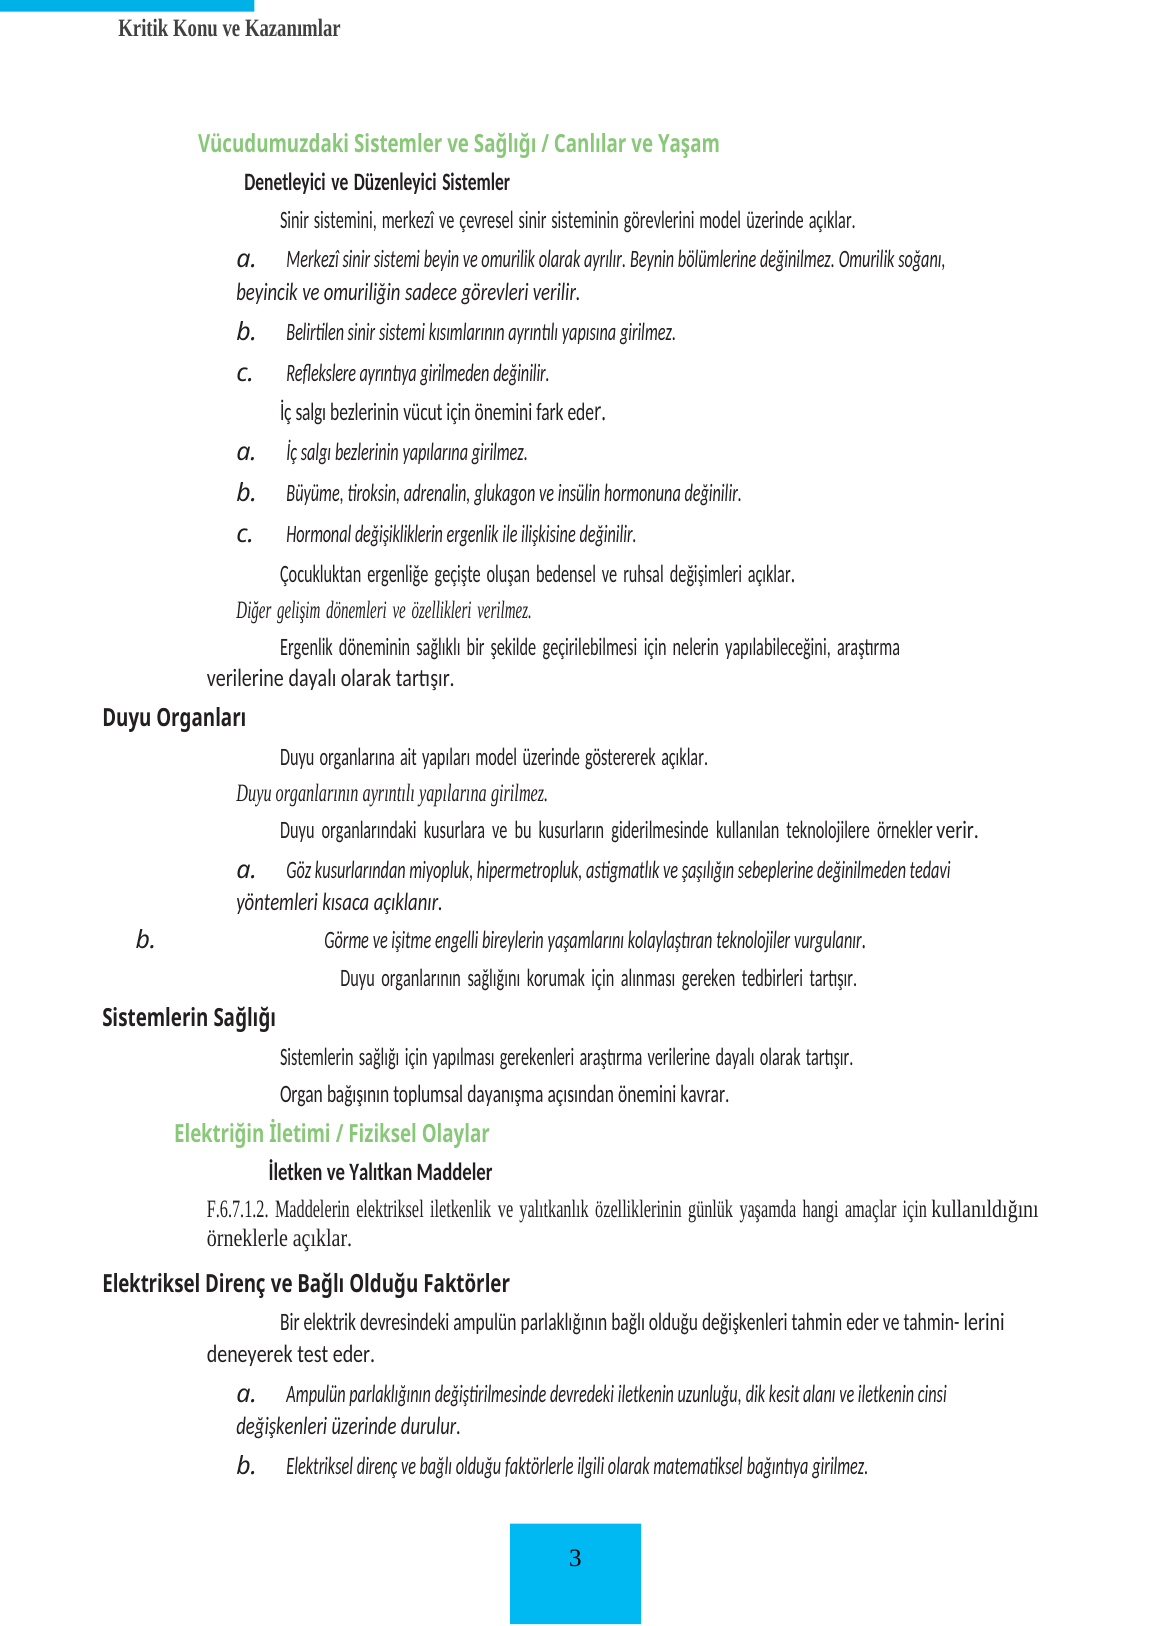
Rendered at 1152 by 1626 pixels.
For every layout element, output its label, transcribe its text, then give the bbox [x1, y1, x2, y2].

list Duyu organlarının sağlığını korumak için alınması gereken tedbirleri tartışır. [64, 962, 857, 993]
list Ergenlik döneminin sağlıklı bir şekilde geçirilebilmesi için nelerin yapılabileceğini, araştırma verilerine dayalı olarak tartışır. [207, 631, 980, 693]
list Göz kusurlarından miyopluk, hipermetropluk, astigmatlık ve şaşılığın sebeplerine değinilmeden tedavi yöntemleri kısaca açıklanır. [236, 851, 1008, 917]
list İç salgı bezlerinin vücut için önemini fark eder. [207, 394, 1112, 428]
list Çocukluktan ergenliğe geçişte oluşan bedensel ve ruhsal değişimleri açıklar. [207, 555, 1112, 589]
list Denetleyici ve Düzenleyici Sistemler [177, 166, 1112, 197]
list Büyüme, tiroksin, adrenalin, glukagon ve insülin hormonuna değinilir. [236, 475, 1112, 509]
list Vücudumuzdaki Sistemler ve Sağlığı / Canlılar ve Yaşam [147, 125, 1112, 159]
list Ampulün parlaklığının değiştirilmesinde devredeki iletkenin uzunluğu, dik kesit alanı ve iletkenin cinsi değişkenleri üzerinde durulur. [236, 1375, 1005, 1441]
list Organ bağışının toplumsal dayanışma açısından önemini kavrar. [207, 1078, 1112, 1109]
list Elektriksel Direnç ve Bağlı Olduğu Faktörler [64, 1266, 1112, 1300]
text Diğer gelişim dönemleri ve özellikleri verilmez. [236, 596, 1112, 624]
list Belirtilen sinir sistemi kısımlarının ayrıntılı yapısına girilmez. [236, 313, 1112, 348]
list Hormonal değişikliklerin ergenlik ile ilişkisine değinilir. [236, 516, 1112, 550]
text F.6.7.1.2. Maddelerin elektriksel iletkenlik ve yalıtkanlık özelliklerinin günlük yaşamda hangi amaçlar için kullanıldığını örneklerle açıklar. [207, 1194, 1112, 1252]
list Duyu organlarına ait yapıları model üzerinde göstererek açıklar. [207, 741, 1112, 771]
list Duyu organlarındaki kusurlara ve bu kusurların giderilmesinde kullanılan teknolojilere örnekler verir. [280, 814, 1003, 844]
list Sinir sistemini, merkezî ve çevresel sinir sisteminin görevlerini model üzerinde açıklar. [207, 204, 1112, 234]
list Merkezî sinir sistemi beyin ve omurilik olarak ayrılır. Beynin bölümlerine değinilmez. Omurilik soğanı, beyincik ve omuriliğin sadece görevleri verilir. [236, 241, 999, 307]
list Sistemlerin sağlığı için yapılması gerekenleri araştırma verilerine dayalı olarak tartışır. [207, 1041, 1112, 1071]
list Sistemlerin Sağlığı [64, 1000, 1112, 1034]
list Görme ve işitme engelli bireylerin yaşamlarını kolaylaştıran teknolojiler vurgulanır. [64, 922, 866, 956]
list Duyu Organları [64, 700, 1112, 734]
list Elektriğin İletimi / Fiziksel Olaylar [110, 1116, 490, 1150]
list Bir elektrik devresindeki ampulün parlaklığının bağlı olduğu değişkenleri tahmin eder ve tahmin- lerini deneyerek test eder. [207, 1307, 1022, 1368]
list İletken ve Yalıtkan Maddeler [64, 1157, 492, 1187]
list Elektriksel direnç ve bağlı olduğu faktörlerle ilgili olarak matematiksel bağıntıya girilmez. [236, 1448, 1112, 1482]
list Reflekslere ayrıntıya girilmeden değinilir. [236, 354, 1112, 388]
text Duyu organlarının ayrıntılı yapılarına girilmez. [236, 778, 1112, 807]
list İç salgı bezlerinin yapılarına girilmez. [236, 434, 1112, 468]
